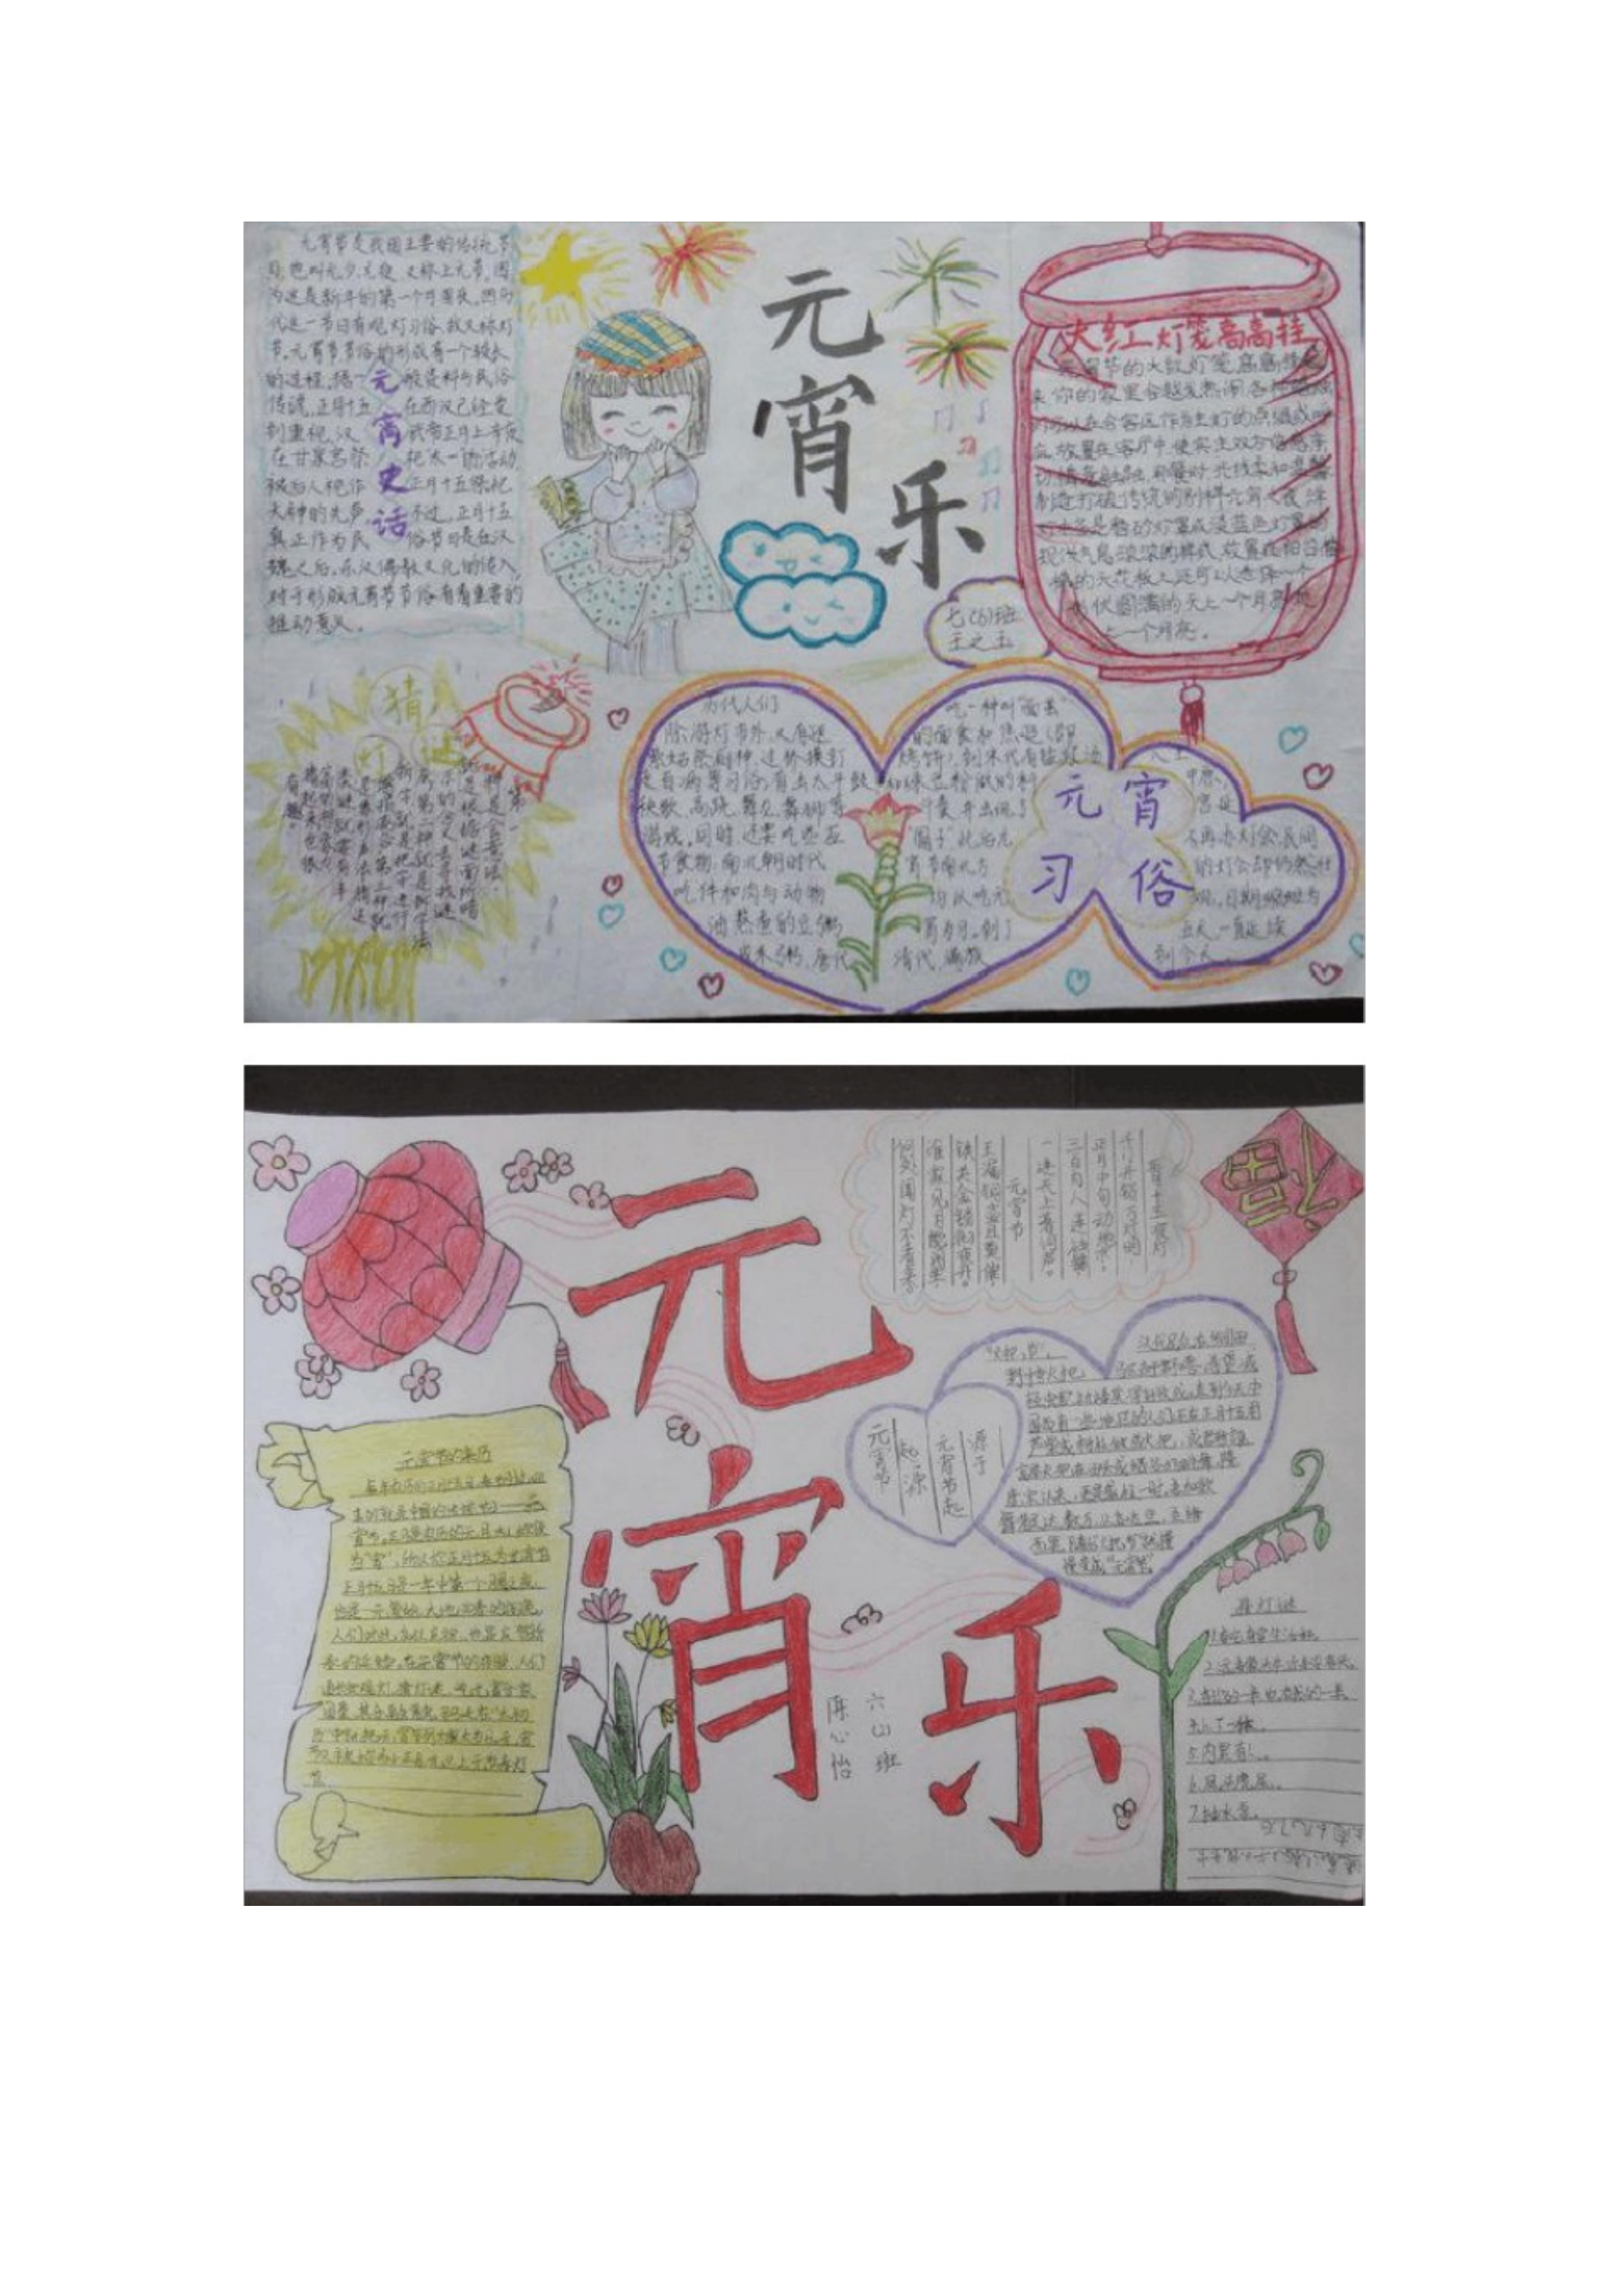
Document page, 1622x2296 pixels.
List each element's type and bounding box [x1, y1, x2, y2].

picture [243, 222, 1366, 1906]
